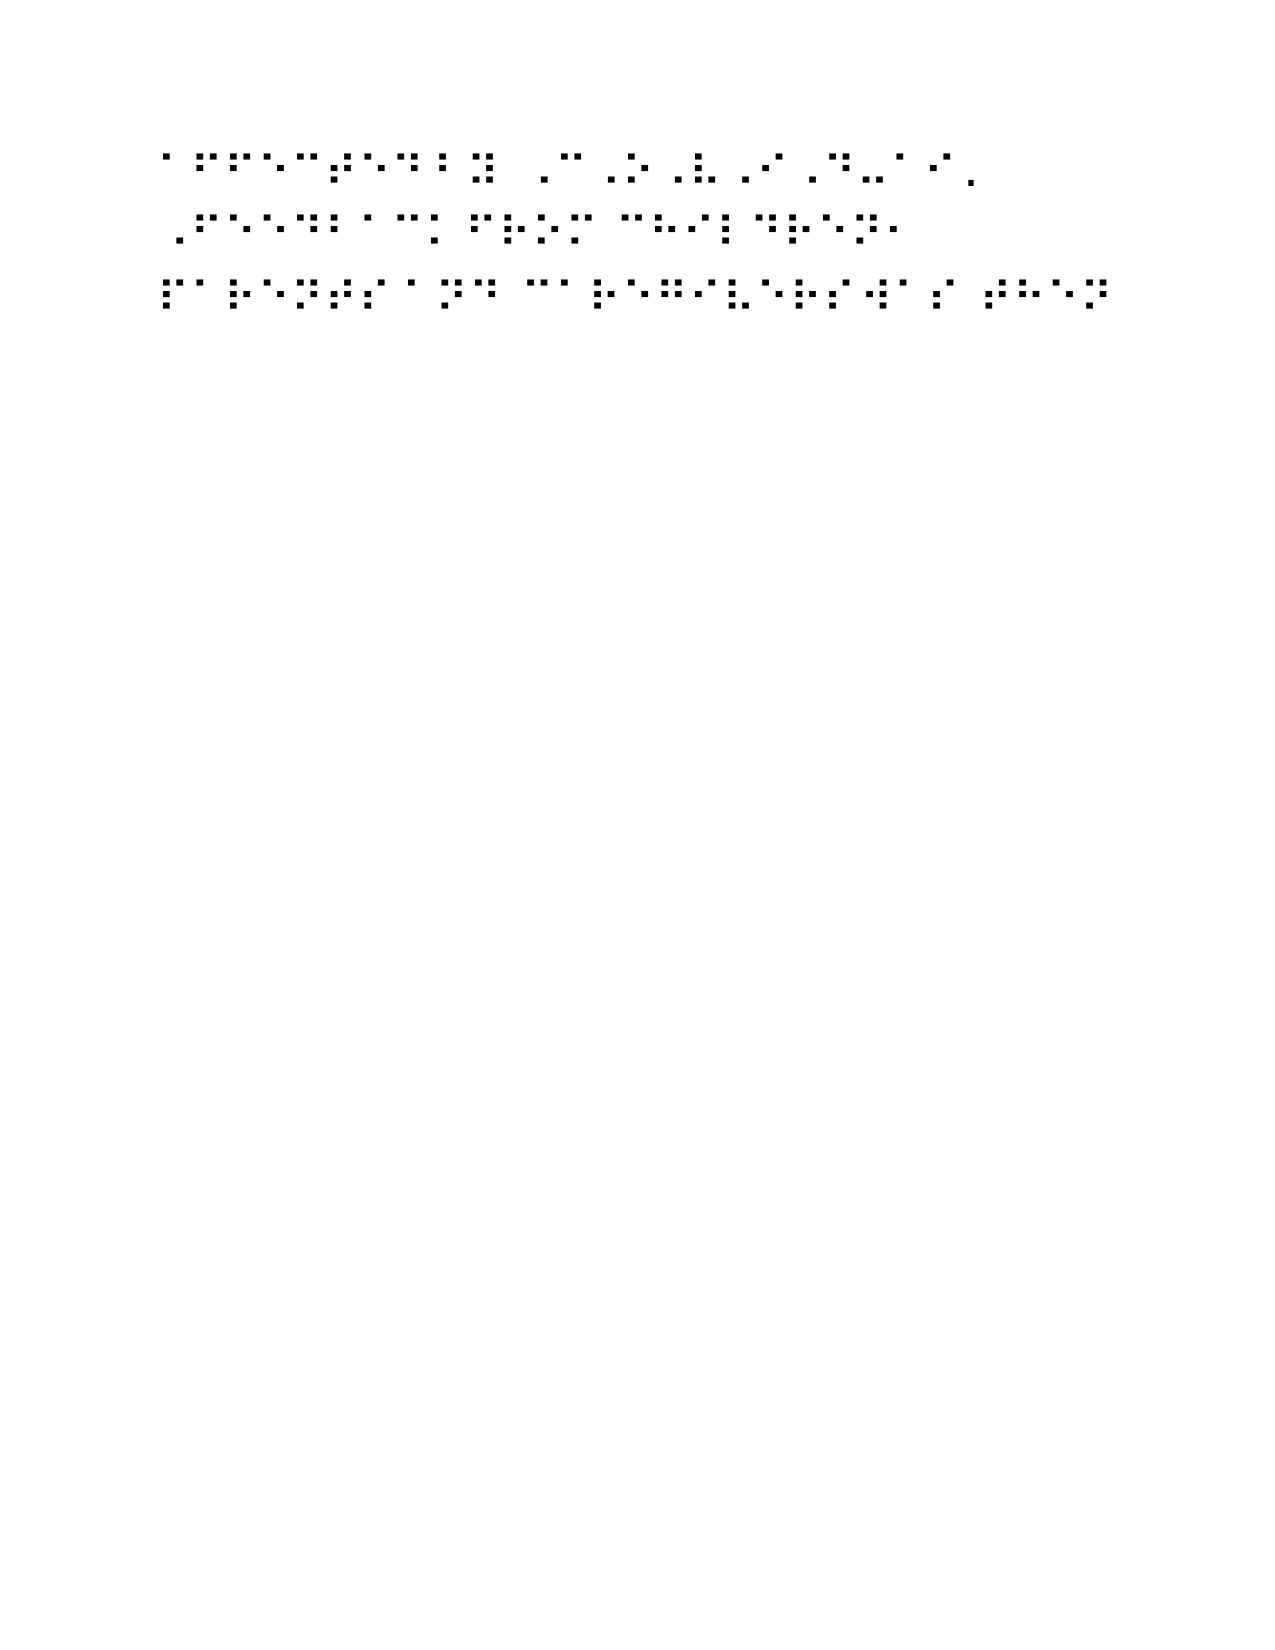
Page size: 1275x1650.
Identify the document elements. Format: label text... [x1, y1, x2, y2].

text ⠏⠁⠗⠑⠝⠞⠎ ⠁⠝⠙ ⠉⠁⠗⠑⠛⠊⠧⠑⠗⠎ ⠺⠁⠎ ⠞⠓⠑⠝ [156, 267, 1129, 324]
text ⠁⠋⠋⠑⠉⠞⠑⠙ ⠃⠽ ⠠⠉⠠⠕⠠⠧⠠⠊⠠⠙⠤⠁⠊. [156, 142, 1129, 199]
text ⠠⠋⠑⠑⠙⠃⠁⠉⠅ ⠋⠗⠕⠍ ⠉⠓⠊⠇⠙⠗⠑⠝⠂ [156, 202, 1129, 259]
